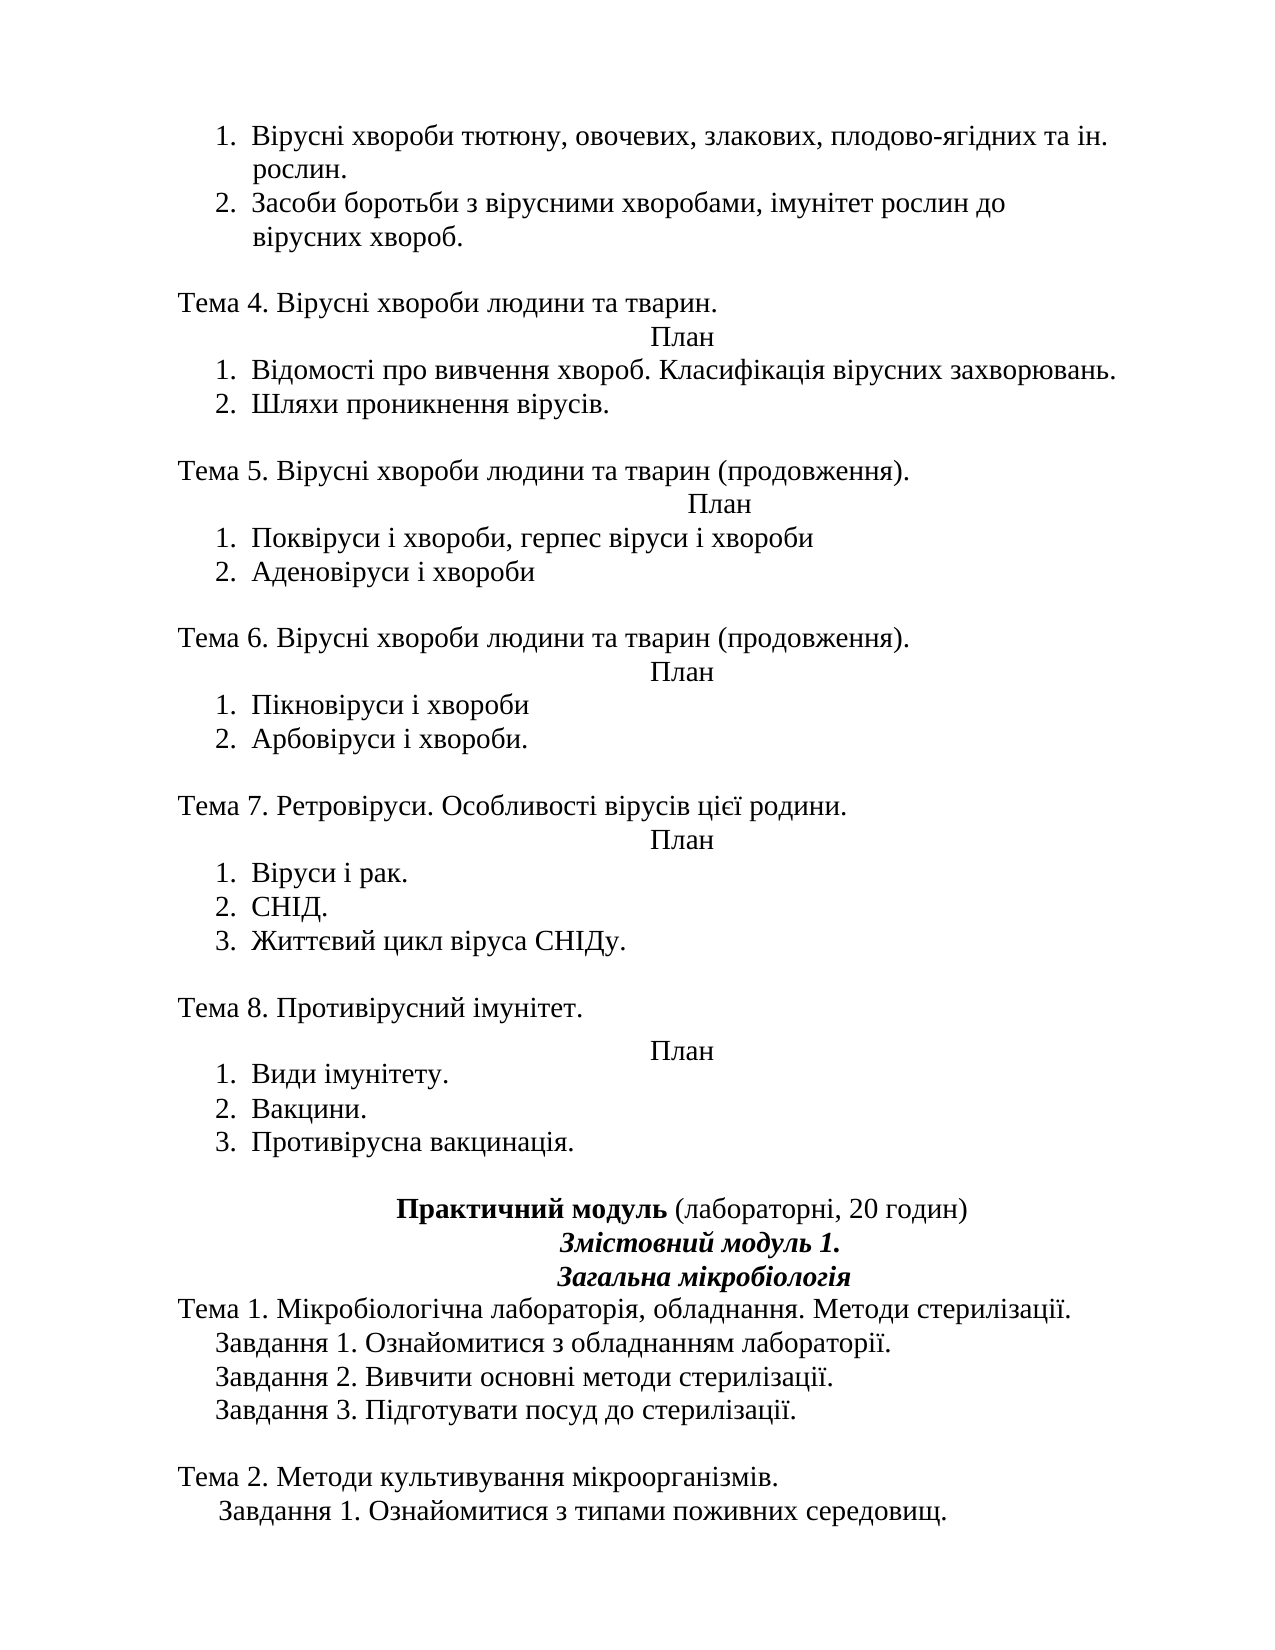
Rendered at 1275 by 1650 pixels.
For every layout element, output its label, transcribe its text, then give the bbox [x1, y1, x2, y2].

list Шляхи проникнення вірусів. [215, 386, 1210, 419]
list Пікновіруси і хвороби [215, 688, 1210, 721]
text План [177, 319, 714, 352]
text План [650, 1033, 1210, 1066]
list Засоби боротьби з вірусними хворобами, імунітет рослин до вірусних хвороб. [215, 185, 1122, 252]
text Тема 4. Вірусні хвороби людини та тварин. [177, 285, 718, 319]
text План [371, 654, 993, 688]
subtitle Змістовний модуль 1. Загальна мікробіологія [557, 1225, 852, 1292]
text Завдання 1. Ознайомитися з обладнанням лабораторії. Завдання 2. Вивчити основні методи стерилізації. [215, 1326, 894, 1393]
text Завдання 3. Підготувати посуд до стерилізації. [215, 1393, 1210, 1426]
list Поквіруси і хвороби, герпес віруси і хвороби [215, 520, 1210, 554]
list Вірусні хвороби тютюну, овочевих, злакових, плодово-ягідних та ін. рослин. [215, 118, 1109, 185]
text Тема 6. Вірусні хвороби людини та тварин (продовження). [177, 621, 1210, 654]
list Аденовіруси і хвороби [215, 554, 1210, 587]
list Арбовіруси і хвороби. [215, 721, 1210, 755]
text Практичний модуль (лабораторні, 20 годин) [396, 1191, 1210, 1225]
list Життєвий цикл віруса СНІДу. [215, 923, 1210, 956]
text Тема 5. Вірусні хвороби людини та тварин (продовження). [177, 453, 1210, 487]
text План [371, 822, 993, 856]
text Тема 7. Ретровіруси. Особливості вірусів цієї родини. [176, 789, 849, 822]
list Відомості про вивчення хвороб. Класифікація вірусних захворювань. [215, 352, 1210, 386]
list Вакцини. [215, 1091, 588, 1124]
text План [687, 487, 1210, 520]
list Віруси і рак. [215, 856, 1210, 889]
text Завдання 1. Ознайомитися з типами поживних середовищ. [218, 1493, 1210, 1527]
list Види імунітету. [215, 1057, 588, 1091]
text Тема 8. Противірусний імунітет. [177, 990, 588, 1024]
list СНІД. [215, 889, 1210, 923]
text Тема 1. Мікробіологічна лабораторія, обладнання. Методи стерилізації. [177, 1292, 1210, 1326]
text Тема 2. Методи культивування мікроорганізмів. [177, 1460, 1210, 1493]
list Противірусна вакцинація. [215, 1124, 588, 1158]
